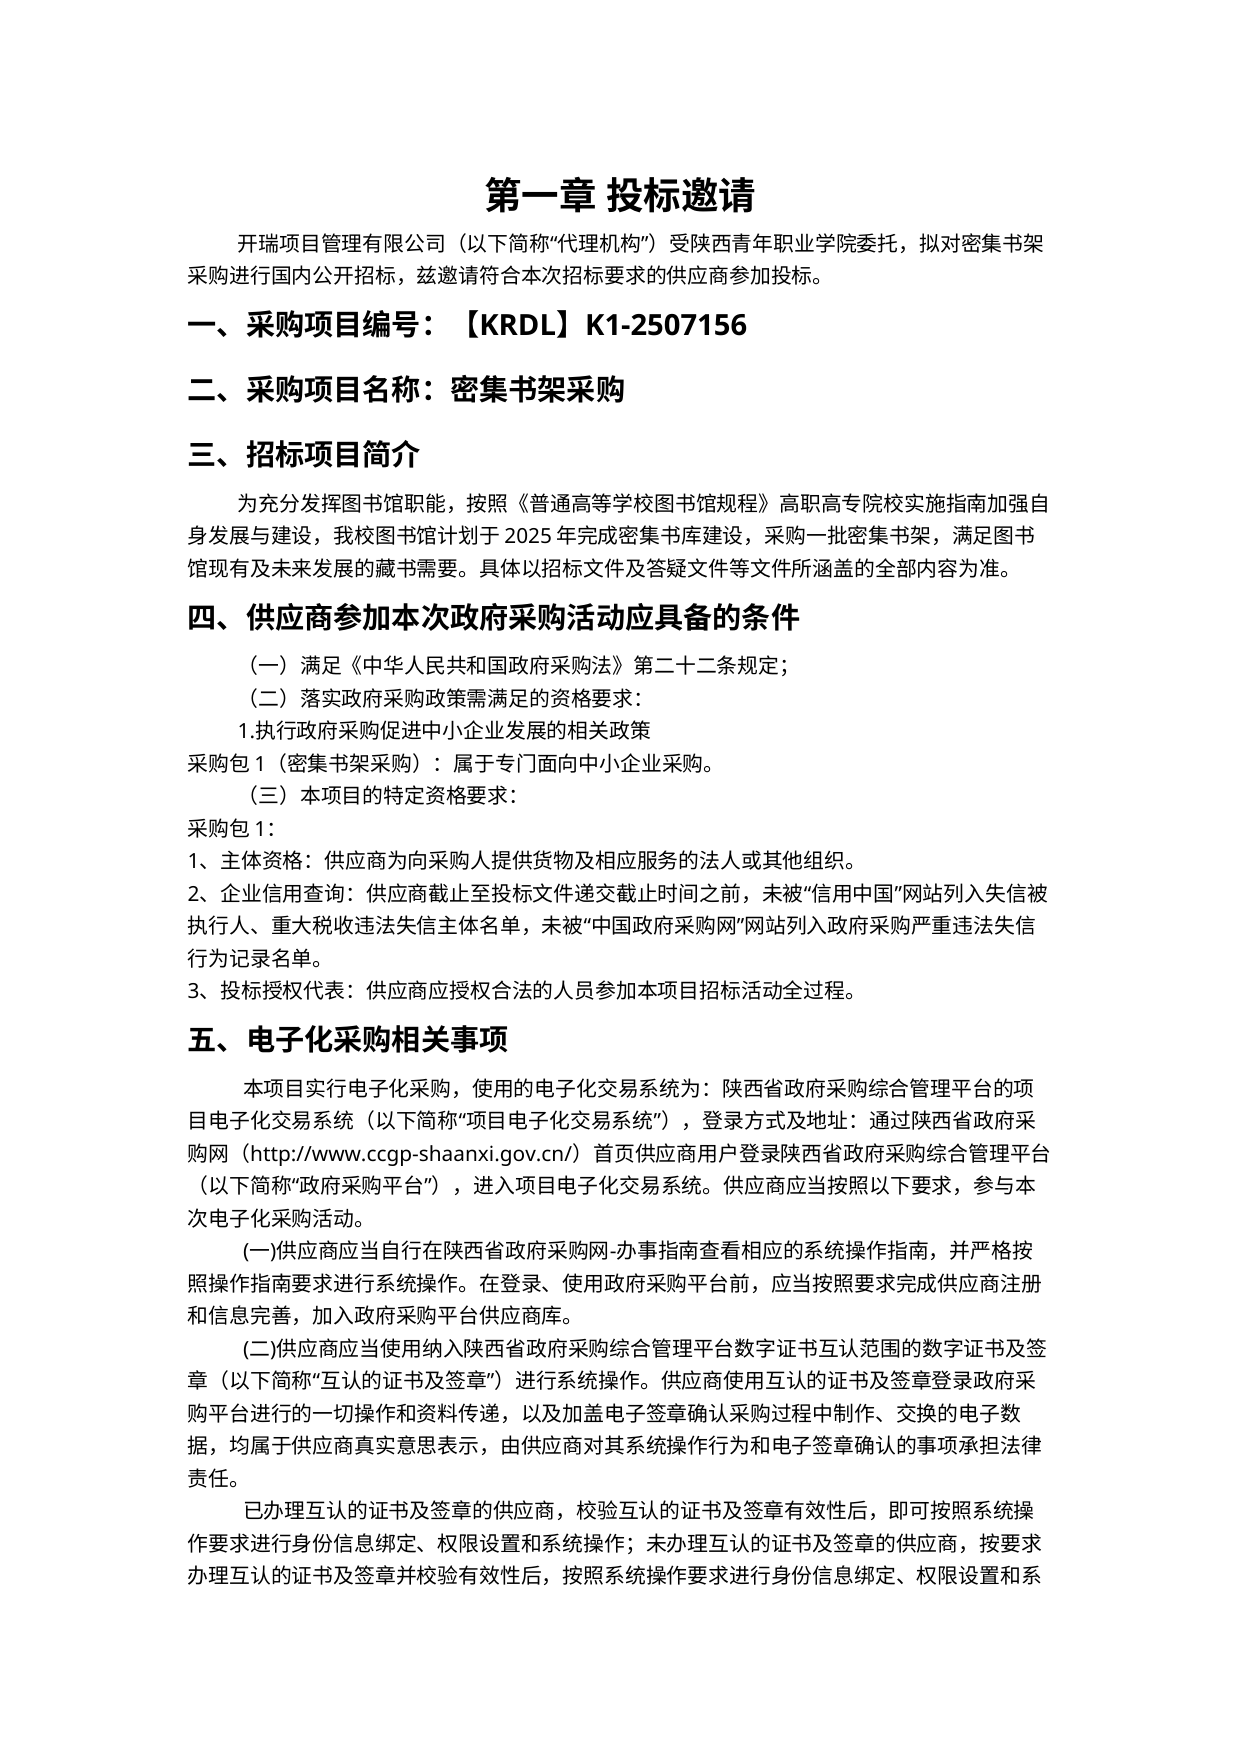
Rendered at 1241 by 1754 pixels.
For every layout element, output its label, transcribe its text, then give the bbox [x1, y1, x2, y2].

text 一、采购项目编号：【KRDL】K1-2507156 [187, 292, 1053, 357]
text 1.执行政府采购促进中小企业发展的相关政策 [187, 714, 1053, 747]
text 为充分发挥图书馆职能，按照《普通高等学校图书馆规程》高职高专院校实施指南加强自身发展与建设，我校图书馆计划于2025年完成密集书库建设，采购一批密集书架，满足图书馆现有及未来发展的藏书需要。具体以招标文件及答疑文件等文件所涵盖的全部内容为准。 [187, 487, 1053, 584]
text 二、采购项目名称：密集书架采购 [187, 357, 1053, 422]
text (一)供应商应当自行在陕西省政府采购网-办事指南查看相应的系统操作指南，并严格按照操作指南要求进行系统操作。在登录、使用政府采购平台前，应当按照要求完成供应商注册和信息完善，加入政府采购平台供应商库。 [187, 1234, 1053, 1332]
text 采购包1（密集书架采购）：属于专门面向中小企业采购。 [187, 747, 1053, 779]
text （三）本项目的特定资格要求： [187, 779, 1053, 812]
text 1、主体资格：供应商为向采购人提供货物及相应服务的法人或其他组织。 [187, 844, 1053, 877]
text 采购包1： [187, 812, 1053, 844]
text 三、招标项目简介 [187, 422, 1053, 487]
text 本项目实行电子化采购，使用的电子化交易系统为：陕西省政府采购综合管理平台的项目电子化交易系统（以下简称“项目电子化交易系统”），登录方式及地址：通过陕西省政府采购网（http://www.ccgp-shaanxi.gov.cn/）首页供应商用户登录陕西省政府采购综合管理平台（以下简称“政府采购平台”），进入项目电子化交易系统。供应商应当按照以下要求，参与本次电子化采购活动。 [187, 1072, 1053, 1234]
text 2、企业信用查询：供应商截止至投标文件递交截止时间之前，未被“信用中国”网站列入失信被执行人、重大税收违法失信主体名单，未被“中国政府采购网”网站列入政府采购严重违法失信行为记录名单。 [187, 877, 1053, 974]
text 五、电子化采购相关事项 [187, 1007, 1053, 1072]
text 3、投标授权代表：供应商应授权合法的人员参加本项目招标活动全过程。 [187, 974, 1053, 1007]
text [187, 1494, 1053, 1592]
text （二）落实政府采购政策需满足的资格要求： [187, 682, 1053, 714]
text 第一章 投标邀请 [187, 162, 1053, 227]
text 开瑞项目管理有限公司（以下简称“代理机构”）受陕西青年职业学院委托，拟对密集书架采购进行国内公开招标，兹邀请符合本次招标要求的供应商参加投标。 [187, 227, 1053, 292]
text （一）满足《中华人民共和国政府采购法》第二十二条规定； [187, 649, 1053, 682]
text (二)供应商应当使用纳入陕西省政府采购综合管理平台数字证书互认范围的数字证书及签章（以下简称“互认的证书及签章”）进行系统操作。供应商使用互认的证书及签章登录政府采购平台进行的一切操作和资料传递，以及加盖电子签章确认采购过程中制作、交换的电子数据，均属于供应商真实意思表示，由供应商对其系统操作行为和电子签章确认的事项承担法律责任。 [187, 1332, 1053, 1494]
text 四、供应商参加本次政府采购活动应具备的条件 [187, 584, 1053, 649]
